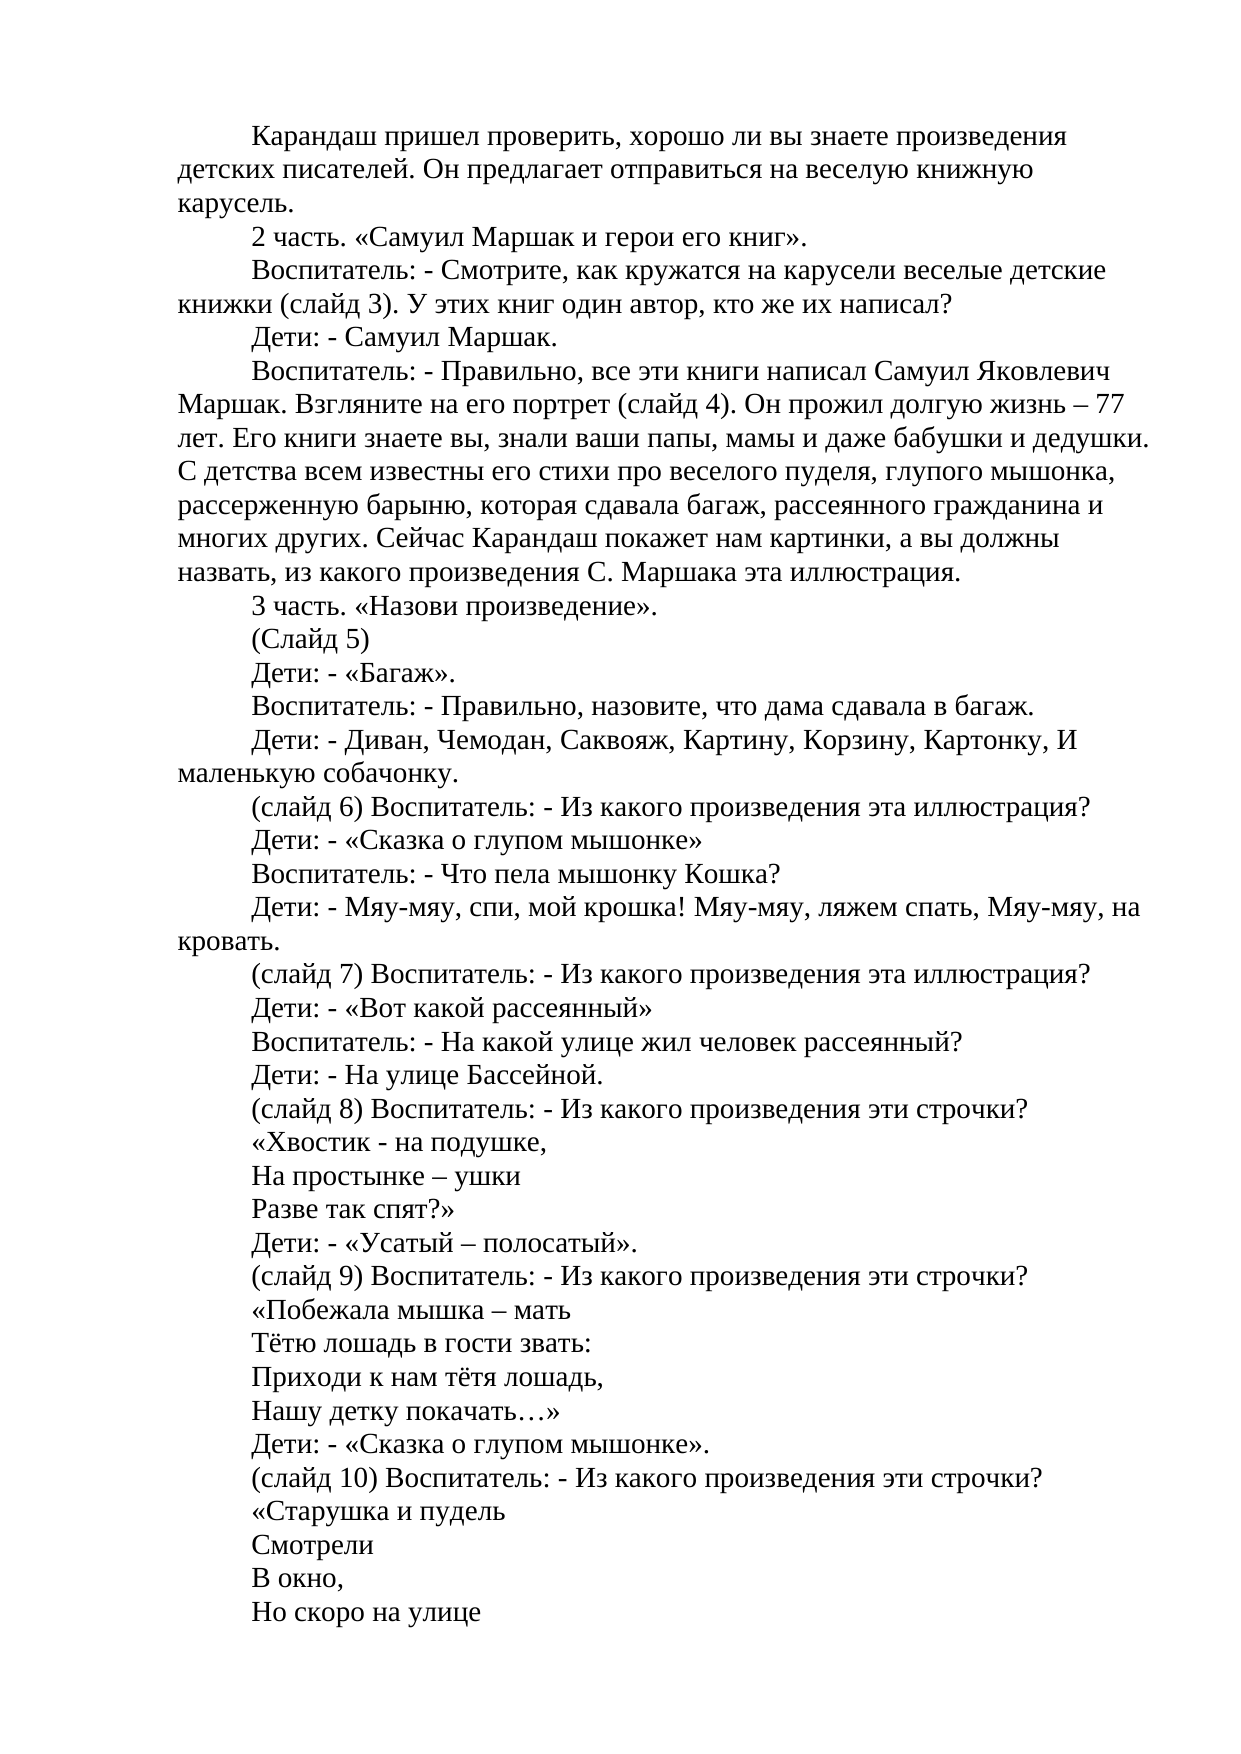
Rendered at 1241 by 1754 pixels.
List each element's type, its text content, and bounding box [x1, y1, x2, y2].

text Дети: - «Усатый – полосатый». [177, 1225, 1152, 1258]
text Воспитатель: - Правильно, все эти книги написал Самуил Яковлевич Маршак. Взгляните на его портрет (слайд 4). Он прожил долгую жизнь – 77 лет. Его книги знаете вы, знали ваши папы, мамы и даже бабушки и дедушки. С детства всем известны его стихи про веселого пуделя, глупого мышонка, рассерженную барыню, которая сдавала багаж, рассеянного гражданина и многих других. Сейчас Карандаш покажет нам картинки, а вы должны назвать, из какого произведения С. Маршака эта иллюстрация. [177, 353, 1152, 588]
text Карандаш пришел проверить, хорошо ли вы знаете произведения детских писателей. Он предлагает отправиться на веселую книжную карусель. [177, 118, 1152, 219]
text Смотрели [177, 1527, 1152, 1560]
text «Побежала мышка – мать [177, 1292, 1152, 1326]
text Дети: - «Багаж». [177, 655, 1152, 688]
text (слайд 6) Воспитатель: - Из какого произведения эта иллюстрация? [177, 789, 1152, 822]
text Воспитатель: - Что пела мышонку Кошка? [177, 856, 1152, 889]
text 2 часть. «Самуил Маршак и герои его книг». [177, 219, 1152, 252]
text Дети: - Мяу-мяу, спи, мой крошка! Мяу-мяу, ляжем спать, Мяу-мяу, на кровать. [177, 889, 1152, 957]
text В окно, [177, 1560, 1152, 1594]
text Нашу детку покачать…» [177, 1393, 1152, 1426]
text Тётю лошадь в гости звать: [177, 1326, 1152, 1359]
text Дети: - Диван, Чемодан, Саквояж, Картину, Корзину, Картонку, И маленькую собачонку. [177, 722, 1152, 789]
text Дети: - Самуил Маршак. [177, 319, 1152, 353]
text Но скоро на улице [177, 1594, 1152, 1627]
text (слайд 8) Воспитатель: - Из какого произведения эти строчки? [177, 1091, 1152, 1124]
text Воспитатель: - На какой улице жил человек рассеянный? [177, 1024, 1152, 1057]
text Дети: - На улице Бассейной. [177, 1057, 1152, 1091]
text Воспитатель: - Правильно, назовите, что дама сдавала в багаж. [177, 688, 1152, 722]
text (слайд 7) Воспитатель: - Из какого произведения эта иллюстрация? [177, 957, 1152, 990]
text Воспитатель: - Смотрите, как кружатся на карусели веселые детские книжки (слайд 3). У этих книг один автор, кто же их написал? [177, 252, 1152, 319]
text Дети: - «Вот какой рассеянный» [177, 990, 1152, 1024]
text «Хвостик - на подушке, [177, 1124, 1152, 1158]
text 3 часть. «Назови произведение». [177, 588, 1152, 621]
text «Старушка и пудель [177, 1493, 1152, 1527]
text На простынке – ушки [177, 1158, 1152, 1191]
text Дети: - «Сказка о глупом мышонке» [177, 822, 1152, 856]
text Разве так спят?» [177, 1191, 1152, 1225]
text Дети: - «Сказка о глупом мышонке». [177, 1426, 1152, 1460]
text (слайд 10) Воспитатель: - Из какого произведения эти строчки? [177, 1460, 1152, 1493]
text Приходи к нам тётя лошадь, [177, 1359, 1152, 1393]
text (слайд 9) Воспитатель: - Из какого произведения эти строчки? [177, 1258, 1152, 1292]
text (Слайд 5) [177, 621, 1152, 655]
